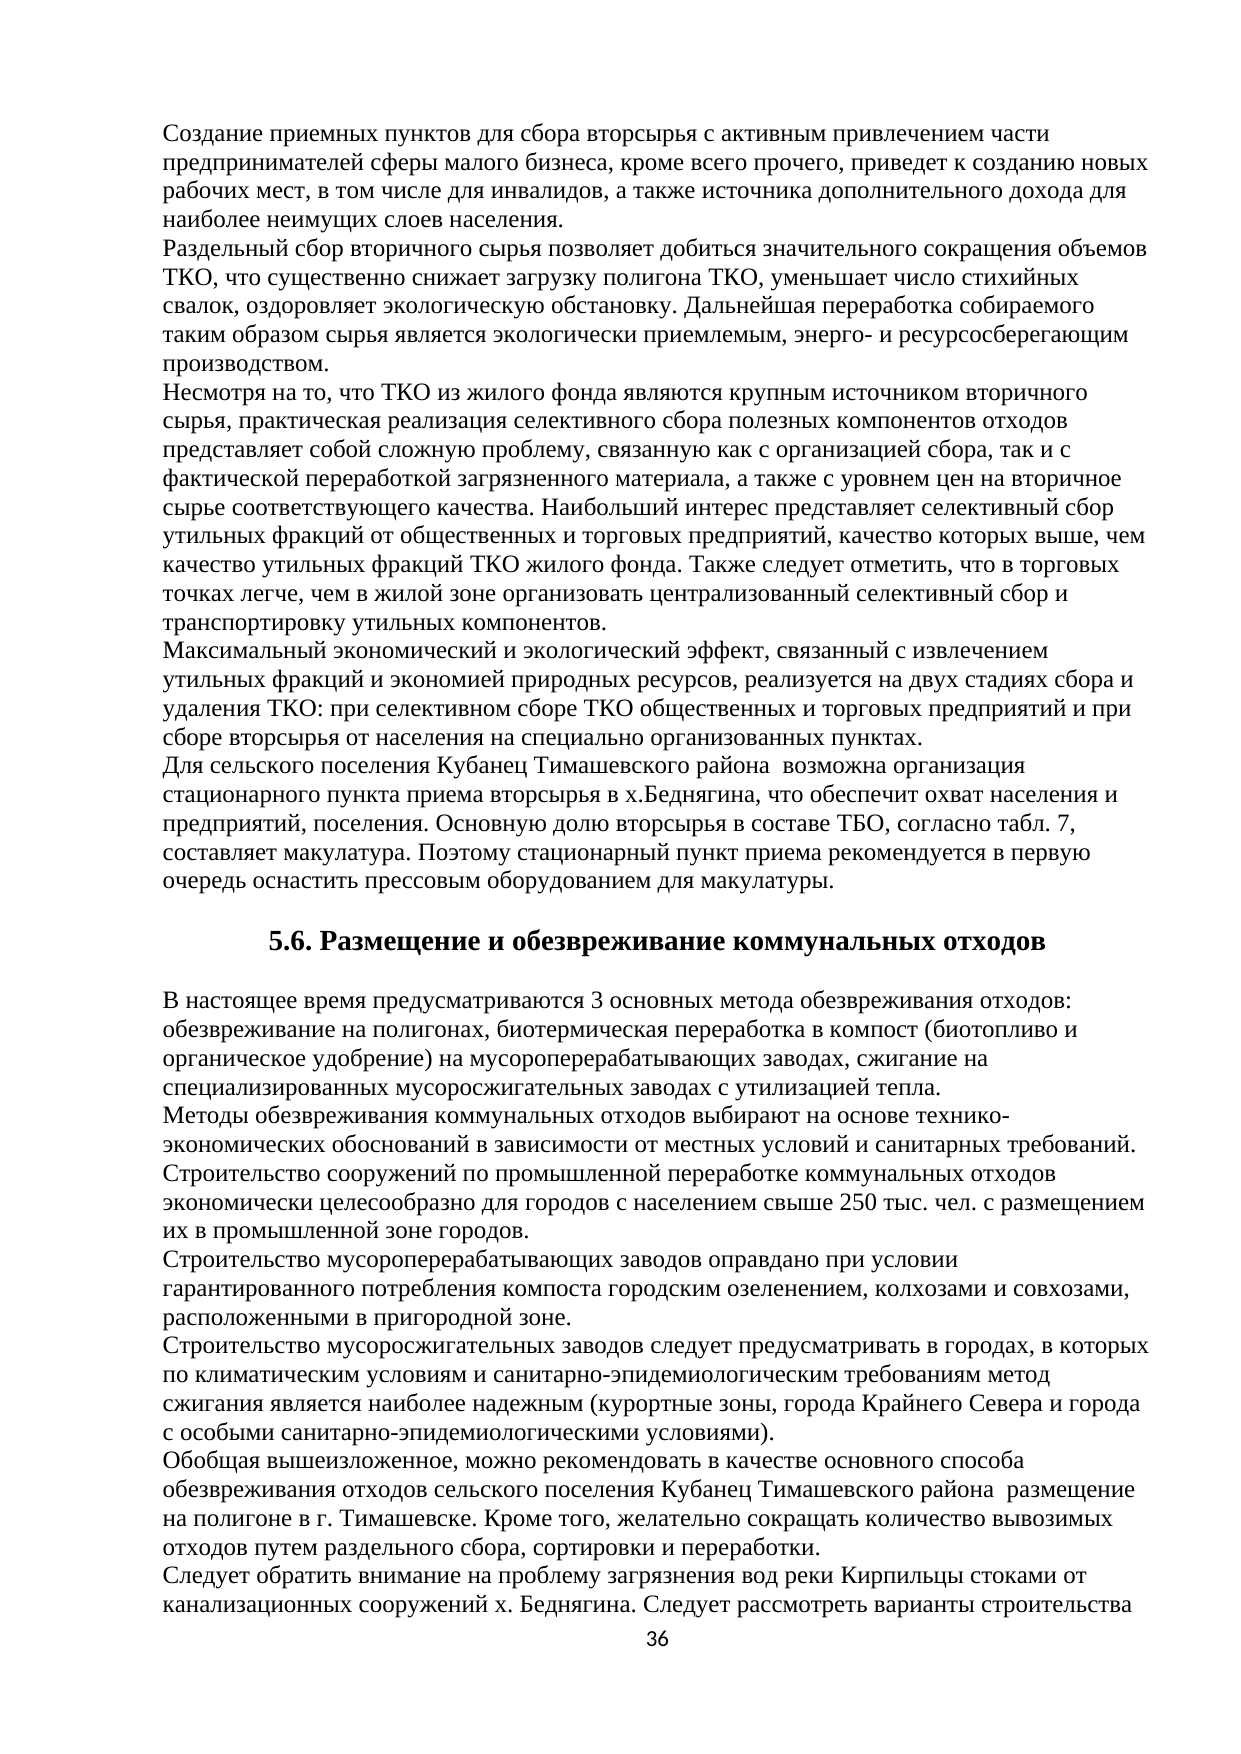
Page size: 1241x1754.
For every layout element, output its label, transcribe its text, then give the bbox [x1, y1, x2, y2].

text Несмотря на то, что ТКО из жилого фонда являются крупным источником вторичного сырья, практическая реализация селективного сбора полезных компонентов отходов представляет собой сложную проблему, связанную как с организацией сбора, так и с фактической переработкой загрязненного материала, а также с уровнем цен на вторичное сырье соответствующего качества. Наибольший интерес представляет селективный сбор утильных фракций от общественных и торговых предприятий, качество которых выше, чем качество утильных фракций ТКО жилого фонда. Также следует отметить, что в торговых точках легче, чем в жилой зоне организовать централизованный селективный сбор и транспортировку утильных компонентов. [162, 377, 1152, 636]
text Строительство мусоросжигательных заводов следует предусматривать в городах, в которых по климатическим условиям и санитарно-эпидемиологическим требованиям метод сжигания является наиболее надежным (курортные зоны, города Крайнего Севера и города с особыми санитарно-эпидемиологическими условиями). [162, 1330, 1152, 1445]
text В настоящее время предусматриваются 3 основных метода обезвреживания отходов: обезвреживание на полигонах, биотермическая переработка в компост (биотопливо и органическое удобрение) на мусороперерабатывающих заводах, сжигание на специализированных мусоросжигательных заводах с утилизацией тепла. [162, 985, 1152, 1100]
text Раздельный сбор вторичного сырья позволяет добиться значительного сокращения объемов ТКО, что существенно снижает загрузку полигона ТКО, уменьшает число стихийных свалок, оздоровляет экологическую обстановку. Дальнейшая переработка собираемого таким образом сырья является экологически приемлемым, энерго- и ресурсосберегающим производством. [162, 233, 1152, 377]
text Для сельского поселения Кубанец Тимашевского района возможна организация стационарного пункта приема вторсырья в х.Беднягина, что обеспечит охват населения и предприятий, поселения. Основную долю вторсырья в составе ТБО, согласно табл. 7, составляет макулатура. Поэтому стационарный пункт приема рекомендуется в первую очередь оснастить прессовым оборудованием для макулатуры. [162, 751, 1152, 894]
text Строительство сооружений по промышленной переработке коммунальных отходов экономически целесообразно для городов с населением свыше 250 тыс. чел. с размещением их в промышленной зоне городов. [162, 1158, 1152, 1244]
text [162, 1560, 1152, 1618]
text Обобщая вышеизложенное, можно рекомендовать в качестве основного способа обезвреживания отходов сельского поселения Кубанец Тимашевского района размещение на полигоне в г. Тимашевске. Кроме того, желательно сокращать количество вывозимых отходов путем раздельного сбора, сортировки и переработки. [162, 1445, 1152, 1560]
text Методы обезвреживания коммунальных отходов выбирают на основе технико-экономических обоснований в зависимости от местных условий и санитарных требований. [162, 1100, 1152, 1158]
text Максимальный экономический и экологический эффект, связанный с извлечением утильных фракций и экономией природных ресурсов, реализуется на двух стадиях сбора и удаления ТКО: при селективном сборе ТКО общественных и торговых предприятий и при сборе вторсырья от населения на специально организованных пунктах. [162, 636, 1152, 751]
text 5.6. Размещение и обезвреживание коммунальных отходов [162, 923, 1152, 957]
text Создание приемных пунктов для сбора вторсырья с активным привлечением части предпринимателей сферы малого бизнеса, кроме всего прочего, приведет к созданию новых рабочих мест, в том числе для инвалидов, а также источника дополнительного дохода для наиболее неимущих слоев населения. [162, 118, 1152, 233]
text Строительство мусороперерабатывающих заводов оправдано при условии гарантированного потребления компоста городским озеленением, колхозами и совхозами, расположенными в пригородной зоне. [162, 1244, 1152, 1330]
